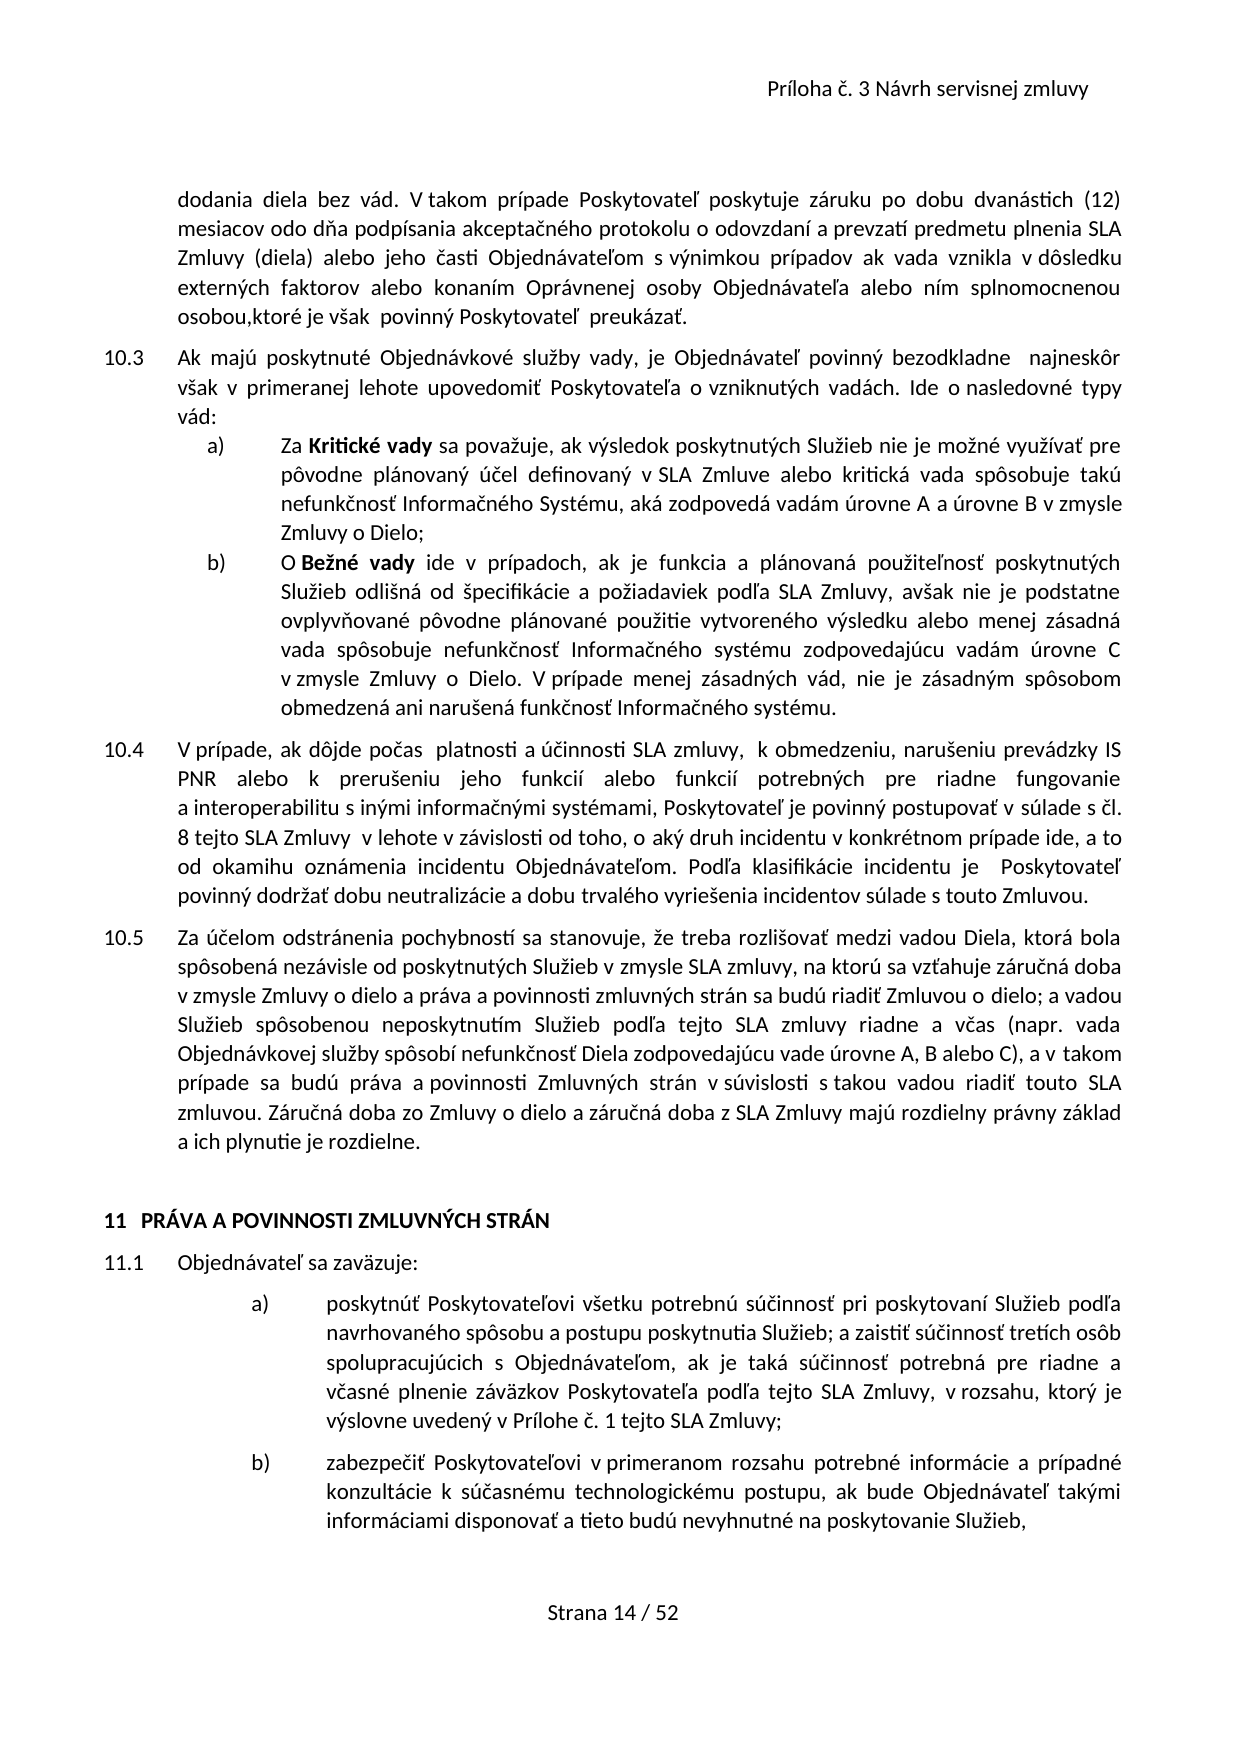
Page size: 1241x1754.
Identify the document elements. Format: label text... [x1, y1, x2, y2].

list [103, 184, 1122, 330]
list poskytnúť Poskytovateľovi všetku potrebnú súčinnosť pri poskytovaní Služieb podľa navrhovaného spôsobu a postupu poskytnutia Služieb; a zaistiť súčinnosť tretích osôb spolupracujúcich s Objednávateľom, ak je taká súčinnosť potrebná pre riadne a včasné plnenie záväzkov Poskytovateľa podľa tejto SLA Zmluvy, v rozsahu, ktorý je výslovne uvedený v Prílohe č. 1 tejto SLA Zmluvy; [251, 1288, 1122, 1434]
list V prípade, ak dôjde počas platnosti a účinnosti SLA zmluvy, k obmedzeniu, narušeniu prevádzky IS PNR alebo k prerušeniu jeho funkcií alebo funkcií potrebných pre riadne fungovanie a interoperabilitu s inými informačnými systémami, Poskytovateľ je povinný postupovať v súlade s čl. 8 tejto SLA Zmluvy v lehote v závislosti od toho, o aký druh incidentu v konkrétnom prípade ide, a to od okamihu oznámenia incidentu Objednávateľom. Podľa klasifikácie incidentu je Poskytovateľ povinný dodržať dobu neutralizácie a dobu trvalého vyriešenia incidentov súlade s touto Zmluvou. [103, 734, 1122, 909]
list PRÁVA A POVINNOSTI ZMLUVNÝCH STRÁN [103, 1205, 1122, 1234]
list Ak majú poskytnuté Objednávkové služby vady, je Objednávateľ povinný bezodkladne najneskôr však v primeranej lehote upovedomiť Poskytovateľa o vzniknutých vadách. Ide o nasledovné typy vád: [103, 342, 1122, 430]
list zabezpečiť Poskytovateľovi v primeranom rozsahu potrebné informácie a prípadné konzultácie k súčasnému technologickému postupu, ak bude Objednávateľ takými informáciami disponovať a tieto budú nevyhnutné na poskytovanie Služieb, [251, 1446, 1122, 1534]
list O Bežné vady ide v prípadoch, ak je funkcia a plánovaná použiteľnosť poskytnutých Služieb odlišná od špecifikácie a požiadaviek podľa SLA Zmluvy, avšak nie je podstatne ovplyvňované pôvodne plánované použitie vytvoreného výsledku alebo menej zásadná vada spôsobuje nefunkčnosť Informačného systému zodpovedajúcu vadám úrovne C v zmysle Zmluvy o Dielo. V prípade menej zásadných vád, nie je zásadným spôsobom obmedzená ani narušená funkčnosť Informačného systému. [207, 546, 1122, 721]
list Za Kritické vady sa považuje, ak výsledok poskytnutých Služieb nie je možné využívať pre pôvodne plánovaný účel definovaný v SLA Zmluve alebo kritická vada spôsobuje takú nefunkčnosť Informačného Systému, aká zodpovedá vadám úrovne A a úrovne B v zmysle Zmluvy o Dielo; [207, 430, 1122, 546]
list Za účelom odstránenia pochybností sa stanovuje, že treba rozlišovať medzi vadou Diela, ktorá bola spôsobená nezávisle od poskytnutých Služieb v zmysle SLA zmluvy, na ktorú sa vzťahuje záručná doba v zmysle Zmluvy o dielo a práva a povinnosti zmluvných strán sa budú riadiť Zmluvou o dielo; a vadou Služieb spôsobenou neposkytnutím Služieb podľa tejto SLA zmluvy riadne a včas (napr. vada Objednávkovej služby spôsobí nefunkčnosť Diela zodpovedajúcu vade úrovne A, B alebo C), a v takom prípade sa budú práva a povinnosti Zmluvných strán v súvislosti s takou vadou riadiť touto SLA zmluvou. Záručná doba zo Zmluvy o dielo a záručná doba z SLA Zmluvy majú rozdielny právny základ a ich plynutie je rozdielne. [103, 921, 1122, 1155]
list Objednávateľ sa zaväzuje: [103, 1246, 1122, 1276]
